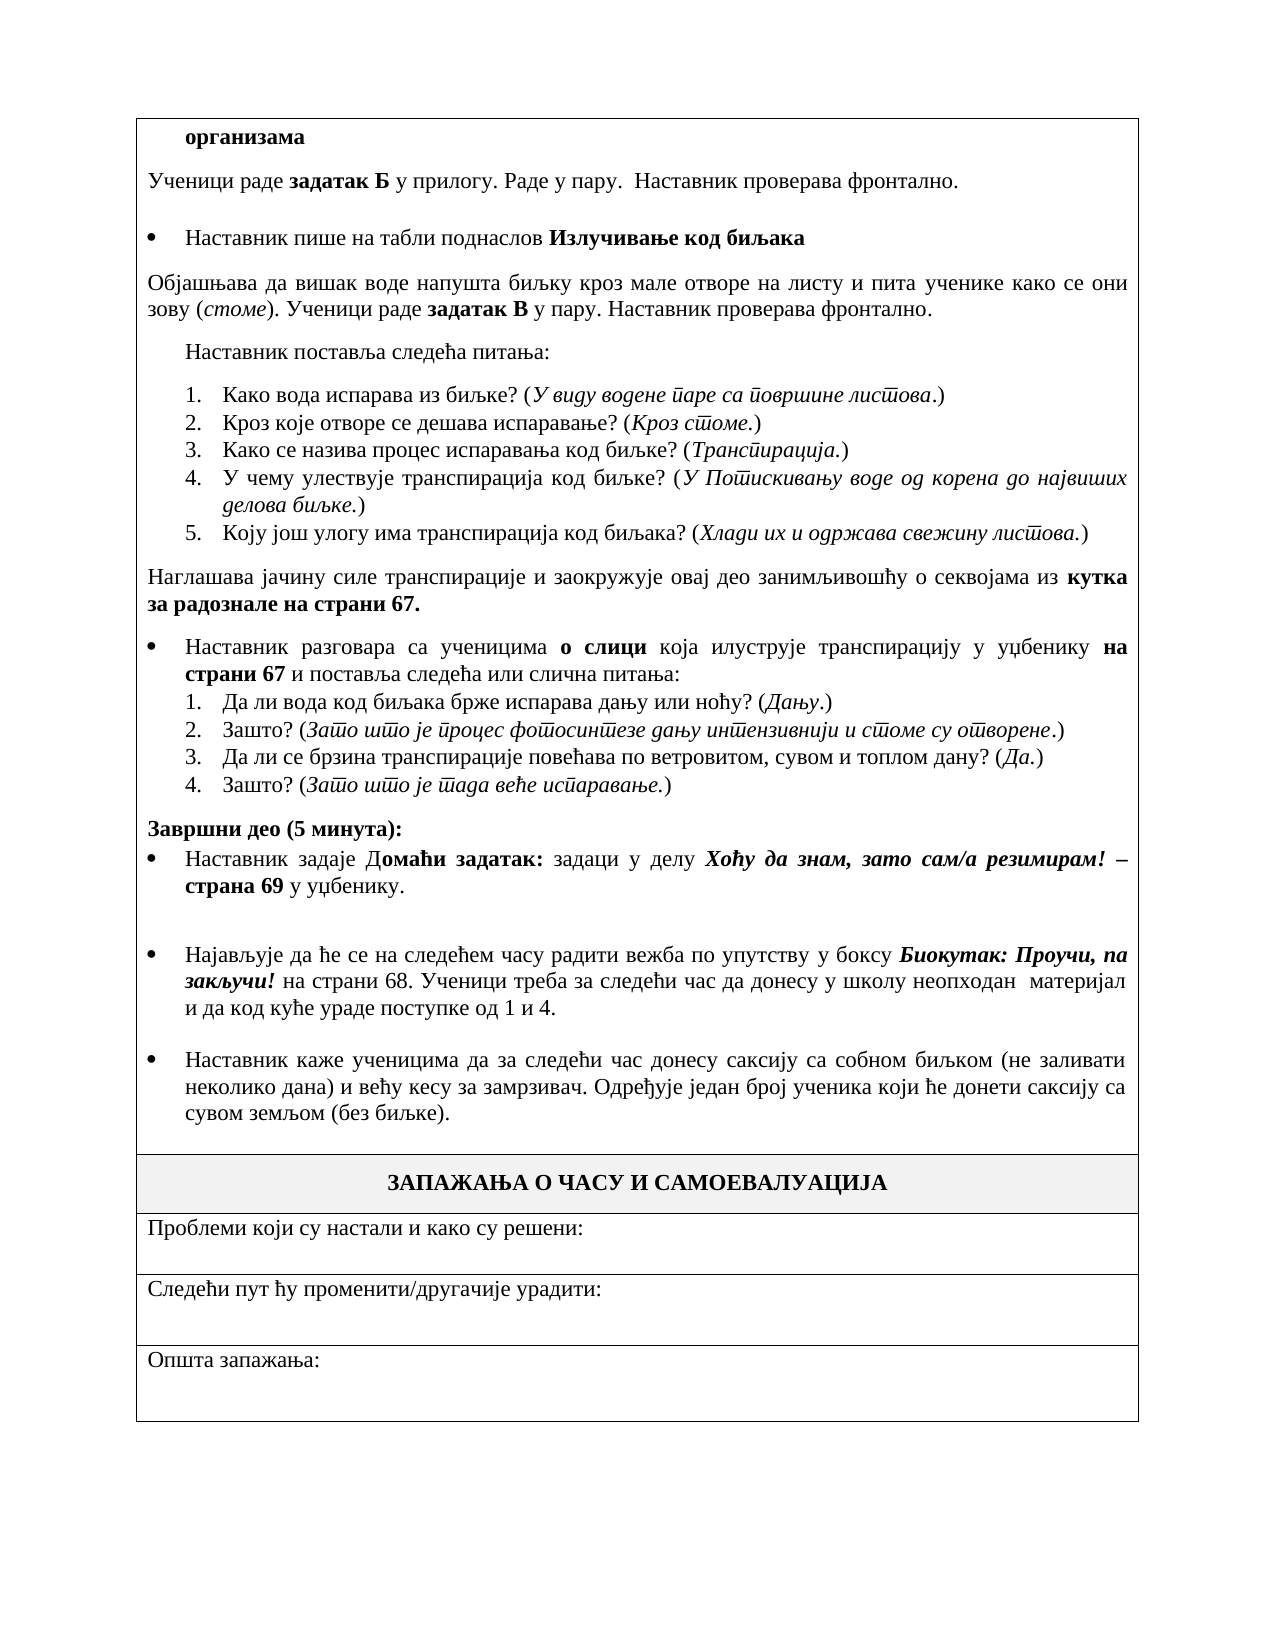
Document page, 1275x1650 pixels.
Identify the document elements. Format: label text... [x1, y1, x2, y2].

table_cell Општа запажања: [137, 1346, 1138, 1421]
table_cell ЗАПАЖАЊА О ЧАСУ И САМОЕВАЛУАЦИЈА [137, 1155, 1138, 1213]
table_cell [137, 119, 1138, 1154]
table_cell Следећи пут ћу променити/другачије урадити: [137, 1275, 1138, 1345]
table_cell Проблеми који су настали и како су решени: [137, 1214, 1138, 1274]
